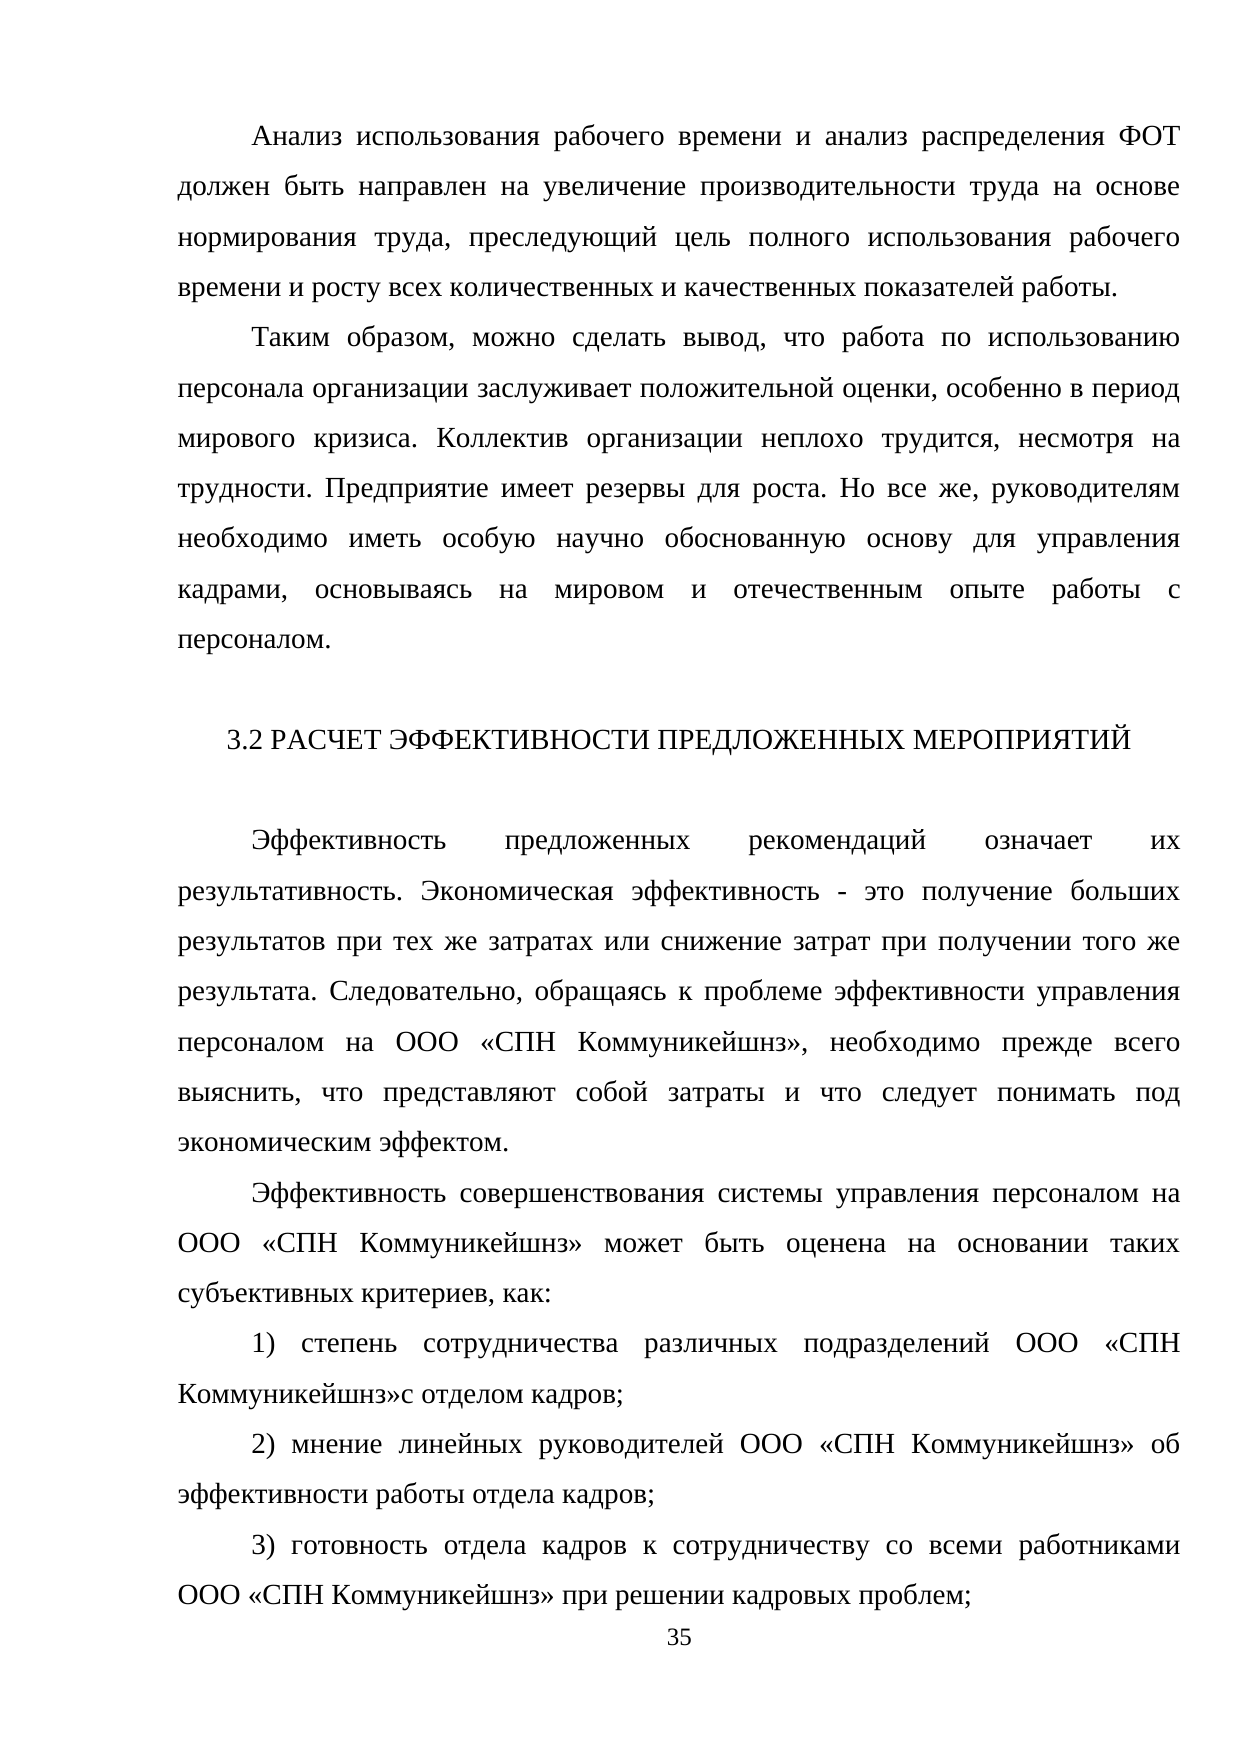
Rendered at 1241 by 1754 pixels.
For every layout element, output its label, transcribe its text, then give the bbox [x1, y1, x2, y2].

text Анализ использования рабочего времени и анализ распределения ФОТ должен быть направлен на увеличение производительности труда на основе нормирования труда, преследующий цель полного использования рабочего времени и росту всех количественных и качественных показателей работы. [177, 118, 1181, 303]
text 2) мнение линейных руководителей ООО «СПН Коммуникейшнз» об эффективности работы отдела кадров; [177, 1426, 1181, 1510]
text Эффективность предложенных рекомендаций означает их результативность. Экономическая эффективность - это получение больших результатов при тех же затратах или снижение затрат при получении того же результата. Следовательно, обращаясь к проблеме эффективности управления персоналом на ООО «СПН Коммуникейшнз», необходимо прежде всего выяснить, что представляют собой затраты и что следует понимать под экономическим эффектом. [177, 822, 1181, 1158]
text 3) готовность отдела кадров к сотрудничеству со всеми работниками ООО «СПН Коммуникейшнз» при решении кадровых проблем; [177, 1527, 1181, 1611]
text 3.2 Расчет эффективности предложенных мероприятий [177, 722, 1181, 755]
text 1) степень сотрудничества различных подразделений ООО «СПН Коммуникейшнз»с отделом кадров; [177, 1326, 1181, 1409]
text Эффективность совершенствования системы управления персоналом на ООО «СПН Коммуникейшнз» может быть оценена на основании таких субъективных критериев, как: [177, 1175, 1181, 1309]
text Таким образом, можно сделать вывод, что работа по использованию персонала организации заслуживает положительной оценки, особенно в период мирового кризиса. Коллектив организации неплохо трудится, несмотря на трудности. Предприятие имеет резервы для роста. Но все же, руководителям необходимо иметь особую научно обоснованную основу для управления кадрами, основываясь на мировом и отечественным опыте работы с персоналом. [177, 319, 1181, 655]
